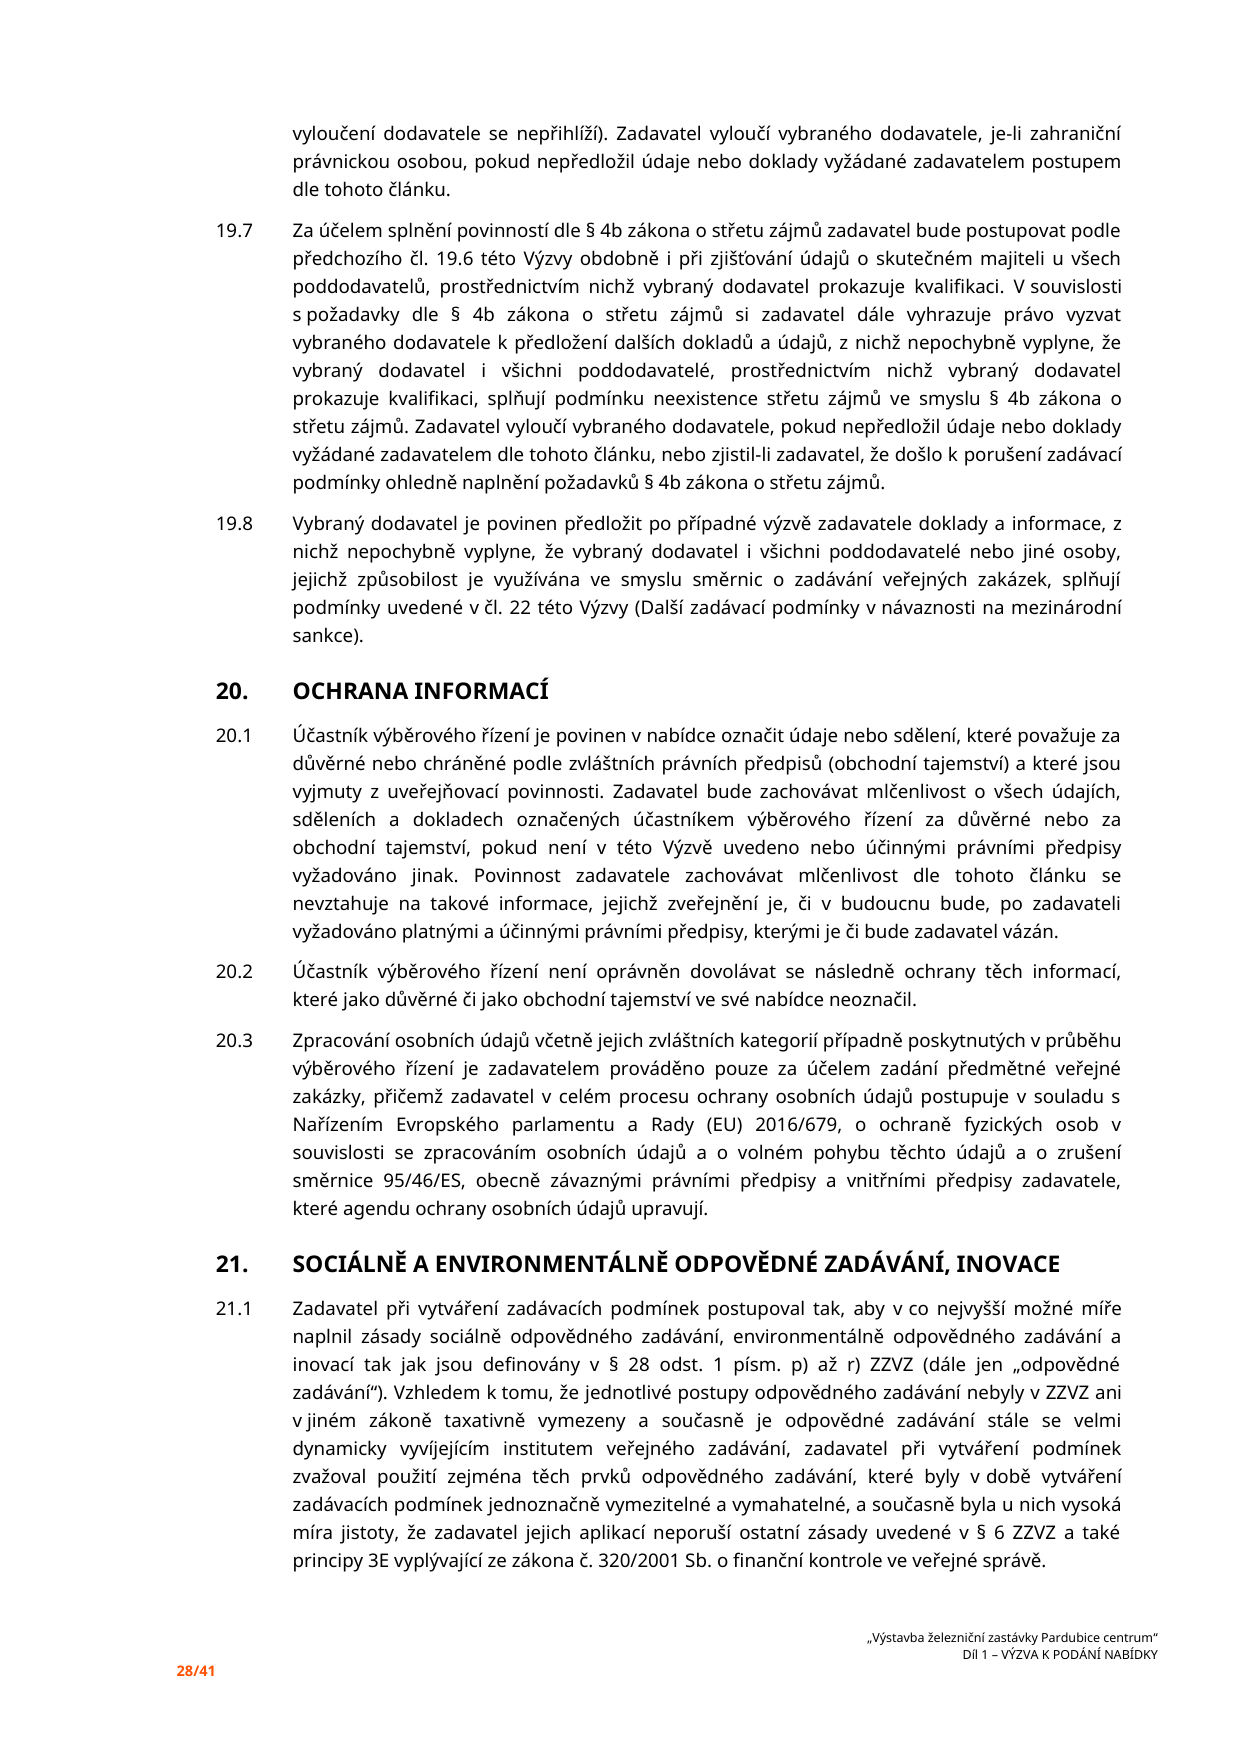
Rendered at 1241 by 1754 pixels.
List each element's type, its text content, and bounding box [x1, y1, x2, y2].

text SOCIÁLNĚ A ENVIRONMENTÁLNĚ ODPOVĚDNÉ ZADÁVÁNÍ, INOVACE [216, 1248, 1122, 1279]
text Zpracování osobních údajů včetně jejich zvláštních kategorií případně poskytnutých v průběhu výběrového řízení je zadavatelem prováděno pouze za účelem zadání předmětné veřejné zakázky, přičemž zadavatel v celém procesu ochrany osobních údajů postupuje v souladu s Nařízením Evropského parlamentu a Rady (EU) 2016/679, o ochraně fyzických osob v souvislosti se zpracováním osobních údajů a o volném pohybu těchto údajů a o zrušení směrnice 95/46/ES, obecně závaznými právními předpisy a vnitřními předpisy zadavatele, které agendu ochrany osobních údajů upravují. [216, 1027, 1122, 1221]
text Zadavatel při vytváření zadávacích podmínek postupoval tak, aby v co nejvyšší možné míře naplnil zásady sociálně odpovědného zadávání, environmentálně odpovědného zadávání a inovací tak jak jsou definovány v § 28 odst. 1 písm. p) až r) ZZVZ (dále jen „odpovědné zadávání“). Vzhledem k tomu, že jednotlivé postupy odpovědného zadávání nebyly v ZZVZ ani v jiném zákoně taxativně vymezeny a současně je odpovědné zadávání stále se velmi dynamicky vyvíjejícím institutem veřejného zadávání, zadavatel při vytváření podmínek zvažoval použití zejména těch prvků odpovědného zadávání, které byly v době vytváření zadávacích podmínek jednoznačně vymezitelné a vymahatelné, a současně byla u nich vysoká míra jistoty, že zadavatel jejich aplikací neporuší ostatní zásady uvedené v § 6 ZZVZ a také principy 3E vyplývající ze zákona č. 320/2001 Sb. o finanční kontrole ve veřejné správě. [216, 1295, 1122, 1573]
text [292, 121, 1122, 202]
text Za účelem splnění povinností dle § 4b zákona o střetu zájmů zadavatel bude postupovat podle předchozího čl. 19.6 této Výzvy obdobně i při zjišťování údajů o skutečném majiteli u všech poddodavatelů, prostřednictvím nichž vybraný dodavatel prokazuje kvalifikaci. V souvislosti s požadavky dle § 4b zákona o střetu zájmů si zadavatel dále vyhrazuje právo vyzvat vybraného dodavatele k předložení dalších dokladů a údajů, z nichž nepochybně vyplyne, že vybraný dodavatel i všichni poddodavatelé, prostřednictvím nichž vybraný dodavatel prokazuje kvalifikaci, splňují podmínku neexistence střetu zájmů ve smyslu § 4b zákona o střetu zájmů. Zadavatel vyloučí vybraného dodavatele, pokud nepředložil údaje nebo doklady vyžádané zadavatelem dle tohoto článku, nebo zjistil-li zadavatel, že došlo k porušení zadávací podmínky ohledně naplnění požadavků § 4b zákona o střetu zájmů. [216, 217, 1122, 495]
text OCHRANA INFORMACÍ [216, 675, 1122, 706]
text Účastník výběrového řízení je povinen v nabídce označit údaje nebo sdělení, které považuje za důvěrné nebo chráněné podle zvláštních právních předpisů (obchodní tajemství) a které jsou vyjmuty z uveřejňovací povinnosti. Zadavatel bude zachovávat mlčenlivost o všech údajích, sděleních a dokladech označených účastníkem výběrového řízení za důvěrné nebo za obchodní tajemství, pokud není v této Výzvě uvedeno nebo účinnými právními předpisy vyžadováno jinak. Povinnost zadavatele zachovávat mlčenlivost dle tohoto článku se nevztahuje na takové informace, jejichž zveřejnění je, či v budoucnu bude, po zadavateli vyžadováno platnými a účinnými právními předpisy, kterými je či bude zadavatel vázán. [216, 722, 1122, 943]
text Vybraný dodavatel je povinen předložit po případné výzvě zadavatele doklady a informace, z nichž nepochybně vyplyne, že vybraný dodavatel i všichni poddodavatelé nebo jiné osoby, jejichž způsobilost je využívána ve smyslu směrnic o zadávání veřejných zakázek, splňují podmínky uvedené v čl. 22 této Výzvy (Další zadávací podmínky v návaznosti na mezinárodní sankce). [216, 510, 1122, 647]
text Účastník výběrového řízení není oprávněn dovolávat se následně ochrany těch informací, které jako důvěrné či jako obchodní tajemství ve své nabídce neoznačil. [216, 958, 1122, 1012]
